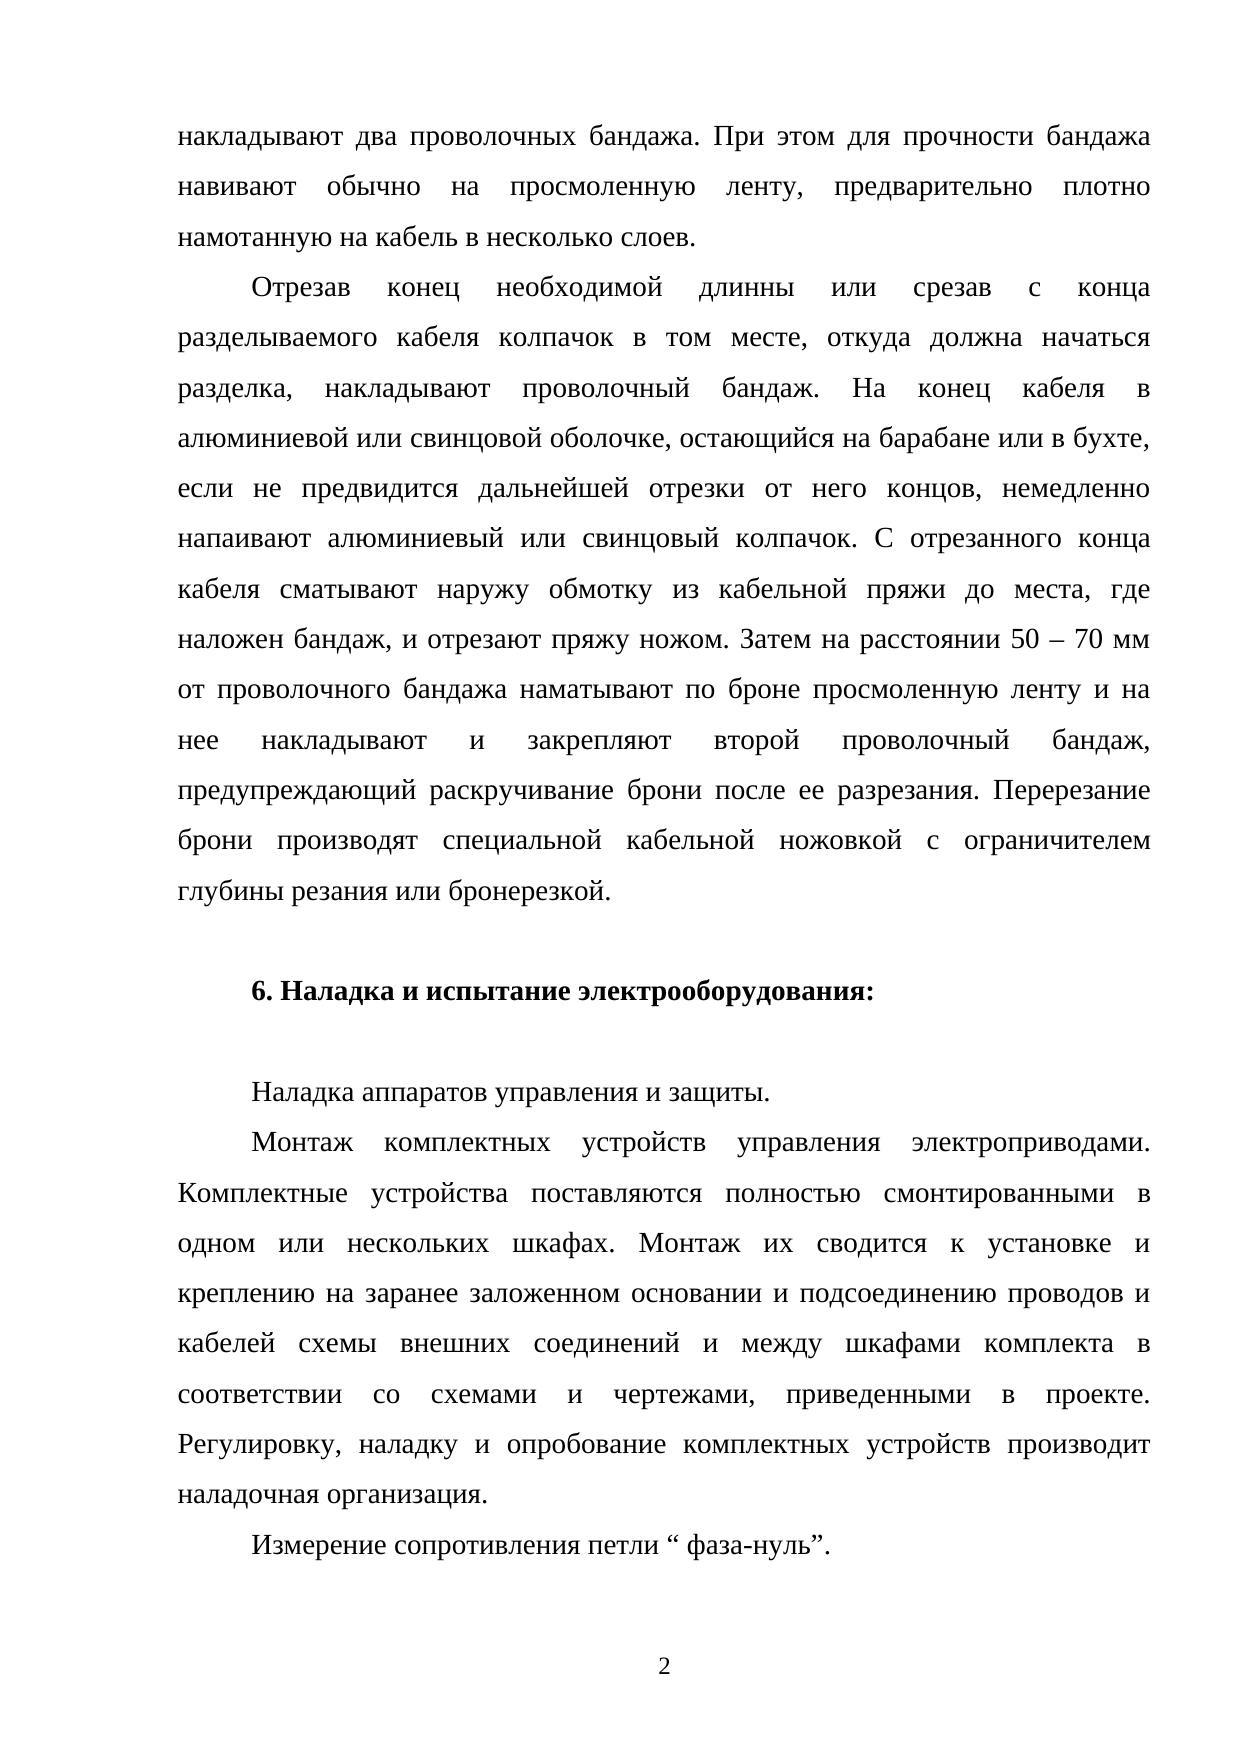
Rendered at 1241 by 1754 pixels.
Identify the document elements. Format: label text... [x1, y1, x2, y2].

text 6. Наладка и испытание электрооборудования: [177, 973, 1152, 1007]
text Измерение сопротивления петли “ фаза-нуль”. [177, 1527, 1152, 1560]
text Монтаж комплектных устройств управления электроприводами. Комплектные устройства поставляются полностью смонтированными в одном или нескольких шкафах. Монтаж их сводится к установке и креплению на заранее заложенном основании и подсоединению проводов и кабелей схемы внешних соединений и между шкафами комплекта в соответствии со схемами и чертежами, приведенными в проекте. Регулировку, наладку и опробование комплектных устройств производит наладочная организация. [177, 1124, 1152, 1510]
text Наладка аппаратов управления и защиты. [177, 1074, 1152, 1108]
text Отрезав конец необходимой длинны или срезав с конца разделываемого кабеля колпачок в том месте, откуда должна начаться разделка, накладывают проволочный бандаж. На конец кабеля в алюминиевой или свинцовой оболочке, остающийся на барабане или в бухте, если не предвидится дальнейшей отрезки от него концов, немедленно напаивают алюминиевый или свинцовый колпачок. С отрезанного конца кабеля сматывают наружу обмотку из кабельной пряжи до места, где наложен бандаж, и отрезают пряжу ножом. Затем на расстоянии 50 – от проволочного бандажа наматывают по броне просмоленную ленту и на нее накладывают и закрепляют второй проволочный бандаж, предупреждающий раскручивание брони после ее разрезания. Перерезание брони производят специальной кабельной ножовкой с ограничителем глубины резания или бронерезкой. [177, 269, 1152, 906]
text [177, 118, 1152, 252]
